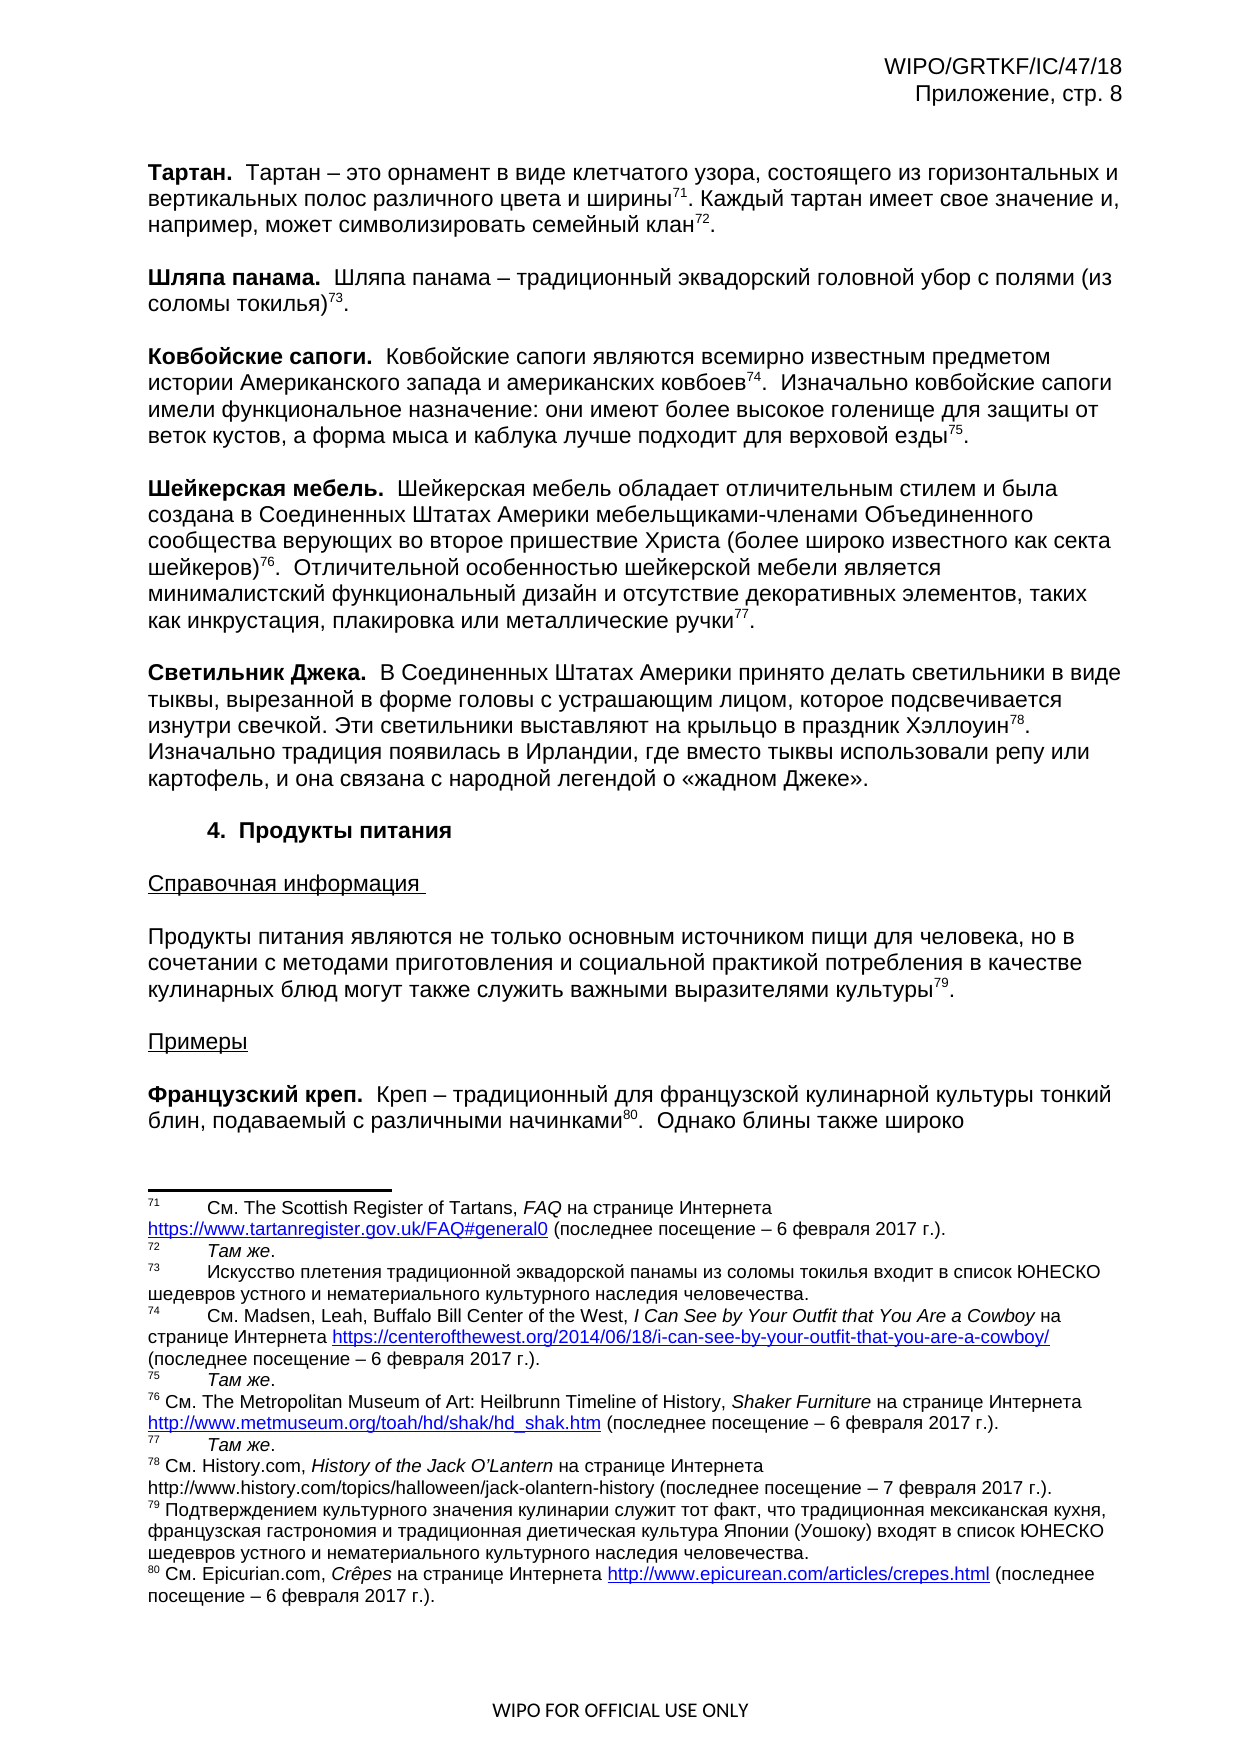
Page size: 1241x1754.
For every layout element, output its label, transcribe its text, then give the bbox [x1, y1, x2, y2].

text Французский креп. Креп – традиционный для французской кулинарной культуры тонкий блин, подаваемый с различными начинками. Однако блины также широко распространены у других народов, в том числе в Бельгии, Квебеке, Северной Африке, Южной Африке, Японии и Уругвае. Существуют такие разновидности, как итальянские креспелле, венгерские палачинты, еврейские блинцы, скандинавские платтары, русские блины и греческие крепы. [148, 1081, 1122, 1134]
text Ковбойские сапоги. Ковбойские сапоги являются всемирно известным предметом истории Американского запада и американских ковбоев. Изначально ковбойские сапоги имели функциональное назначение: они имеют более высокое голенище для защиты от веток кустов, а форма мыса и каблука лучше подходит для верховой езды. [148, 343, 1122, 448]
text Справочная информация [148, 870, 1122, 896]
text Светильник Джека. В Соединенных Штатах Америки принято делать светильники в виде тыквы, вырезанной в форме головы с устрашающим лицом, которое подсвечивается изнутри свечкой. Эти светильники выставляют на крыльцо в праздник Хэллоуин. Изначально традиция появилась в Ирландии, где вместо тыквы использовали репу или картофель, и она связана с народной легендой о «жадном Джеке». [148, 659, 1122, 791]
text 4. Продукты питания [207, 817, 1122, 844]
text Примеры [148, 1028, 1122, 1054]
text Продукты питания являются не только основным источником пищи для человека, но в сочетании с методами приготовления и социальной практикой потребления в качестве кулинарных блюд могут также служить важными выразителями культуры. [148, 923, 1122, 1002]
text Тартан. Тартан – это орнамент в виде клетчатого узора, состоящего из горизонтальных и вертикальных полос различного цвета и ширины. Каждый тартан имеет свое значение и, например, может символизировать семейный клан. [148, 158, 1122, 238]
text Шляпа панама. Шляпа панама – традиционный эквадорский головной убор с полями (из соломы токилья). [148, 264, 1122, 317]
text Шейкерская мебель. Шейкерская мебель обладает отличительным стилем и была создана в Соединенных Штатах Америки мебельщиками-членами Объединенного сообщества верующих во второе пришествие Христа (более широко известного как секта шейкеров). Отличительной особенностью шейкерской мебели является минималистский функциональный дизайн и отсутствие декоративных элементов, таких как инкрустация, плакировка или металлические ручки. [148, 475, 1122, 633]
